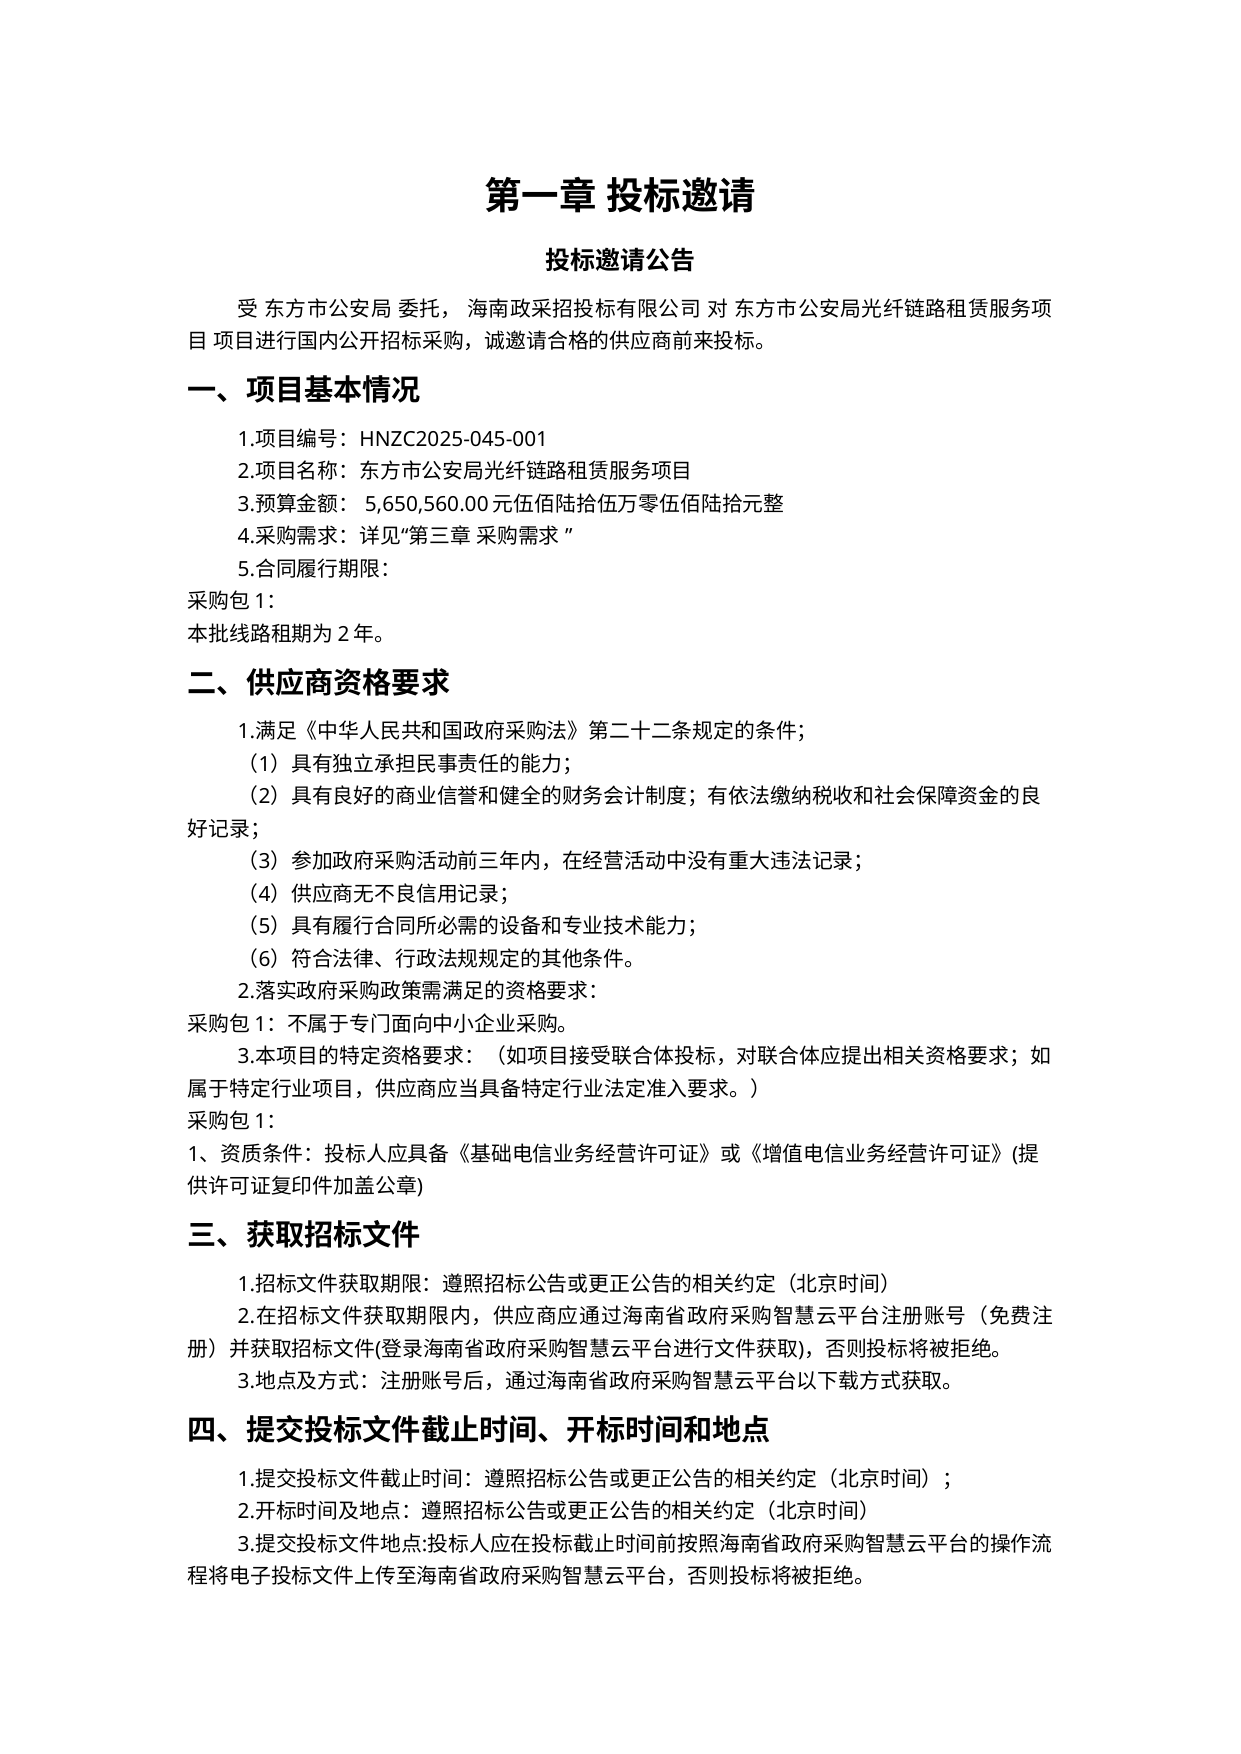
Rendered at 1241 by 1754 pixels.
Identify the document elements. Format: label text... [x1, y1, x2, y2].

text 三、获取招标文件 [187, 1202, 1053, 1267]
text （1）具有独立承担民事责任的能力； [187, 747, 1053, 779]
text 采购包1： [187, 584, 1053, 617]
text 2.在招标文件获取期限内，供应商应通过海南省政府采购智慧云平台注册账号（免费注册）并获取招标文件(登录海南省政府采购智慧云平台进行文件获取)，否则投标将被拒绝。 [187, 1299, 1053, 1364]
text 4.采购需求：详见“第三章 采购需求 ” [187, 519, 1053, 552]
text 第一章 投标邀请 [187, 162, 1053, 227]
text 2.落实政府采购政策需满足的资格要求： [187, 974, 1053, 1007]
text 3.地点及方式：注册账号后，通过海南省政府采购智慧云平台以下载方式获取。 [187, 1364, 1053, 1397]
text 投标邀请公告 [187, 227, 1053, 292]
text 四、提交投标文件截止时间、开标时间和地点 [187, 1397, 1053, 1462]
text 5.合同履行期限： [187, 552, 1053, 584]
text 一、项目基本情况 [187, 357, 1053, 422]
text 3.提交投标文件地点:投标人应在投标截止时间前按照海南省政府采购智慧云平台的操作流程将电子投标文件上传至海南省政府采购智慧云平台，否则投标将被拒绝。 [187, 1527, 1053, 1592]
text 2.开标时间及地点：遵照招标公告或更正公告的相关约定（北京时间） [187, 1494, 1053, 1527]
text 本批线路租期为2年。 [187, 617, 1053, 649]
text 1.满足《中华人民共和国政府采购法》第二十二条规定的条件； [187, 714, 1053, 747]
text 3.预算金额： 5,650,560.00元伍佰陆拾伍万零伍佰陆拾元整 [187, 487, 1053, 519]
text 受 东方市公安局 委托， 海南政采招投标有限公司 对 东方市公安局光纤链路租赁服务项目 项目进行国内公开招标采购，诚邀请合格的供应商前来投标。 [187, 292, 1053, 357]
text 1.提交投标文件截止时间：遵照招标公告或更正公告的相关约定（北京时间）； [187, 1462, 1053, 1494]
text 1.招标文件获取期限：遵照招标公告或更正公告的相关约定（北京时间） [187, 1267, 1053, 1299]
text （4）供应商无不良信用记录； [187, 877, 1053, 909]
text 1、资质条件：投标人应具备《基础电信业务经营许可证》或《增值电信业务经营许可证》(提供许可证复印件加盖公章) [187, 1137, 1053, 1202]
text （6）符合法律、行政法规规定的其他条件。 [187, 942, 1053, 974]
text （5）具有履行合同所必需的设备和专业技术能力； [187, 909, 1053, 942]
text 采购包1： [187, 1104, 1053, 1137]
text 2.项目名称：东方市公安局光纤链路租赁服务项目 [187, 454, 1053, 487]
text 1.项目编号：HNZC2025-045-001 [187, 422, 1053, 454]
text 采购包1：不属于专门面向中小企业采购。 [187, 1007, 1053, 1039]
text （3）参加政府采购活动前三年内，在经营活动中没有重大违法记录； [187, 844, 1053, 877]
text （2）具有良好的商业信誉和健全的财务会计制度；有依法缴纳税收和社会保障资金的良好记录； [187, 779, 1053, 844]
text 3.本项目的特定资格要求：（如项目接受联合体投标，对联合体应提出相关资格要求；如属于特定行业项目，供应商应当具备特定行业法定准入要求。） [187, 1039, 1053, 1104]
text 二、供应商资格要求 [187, 649, 1053, 714]
